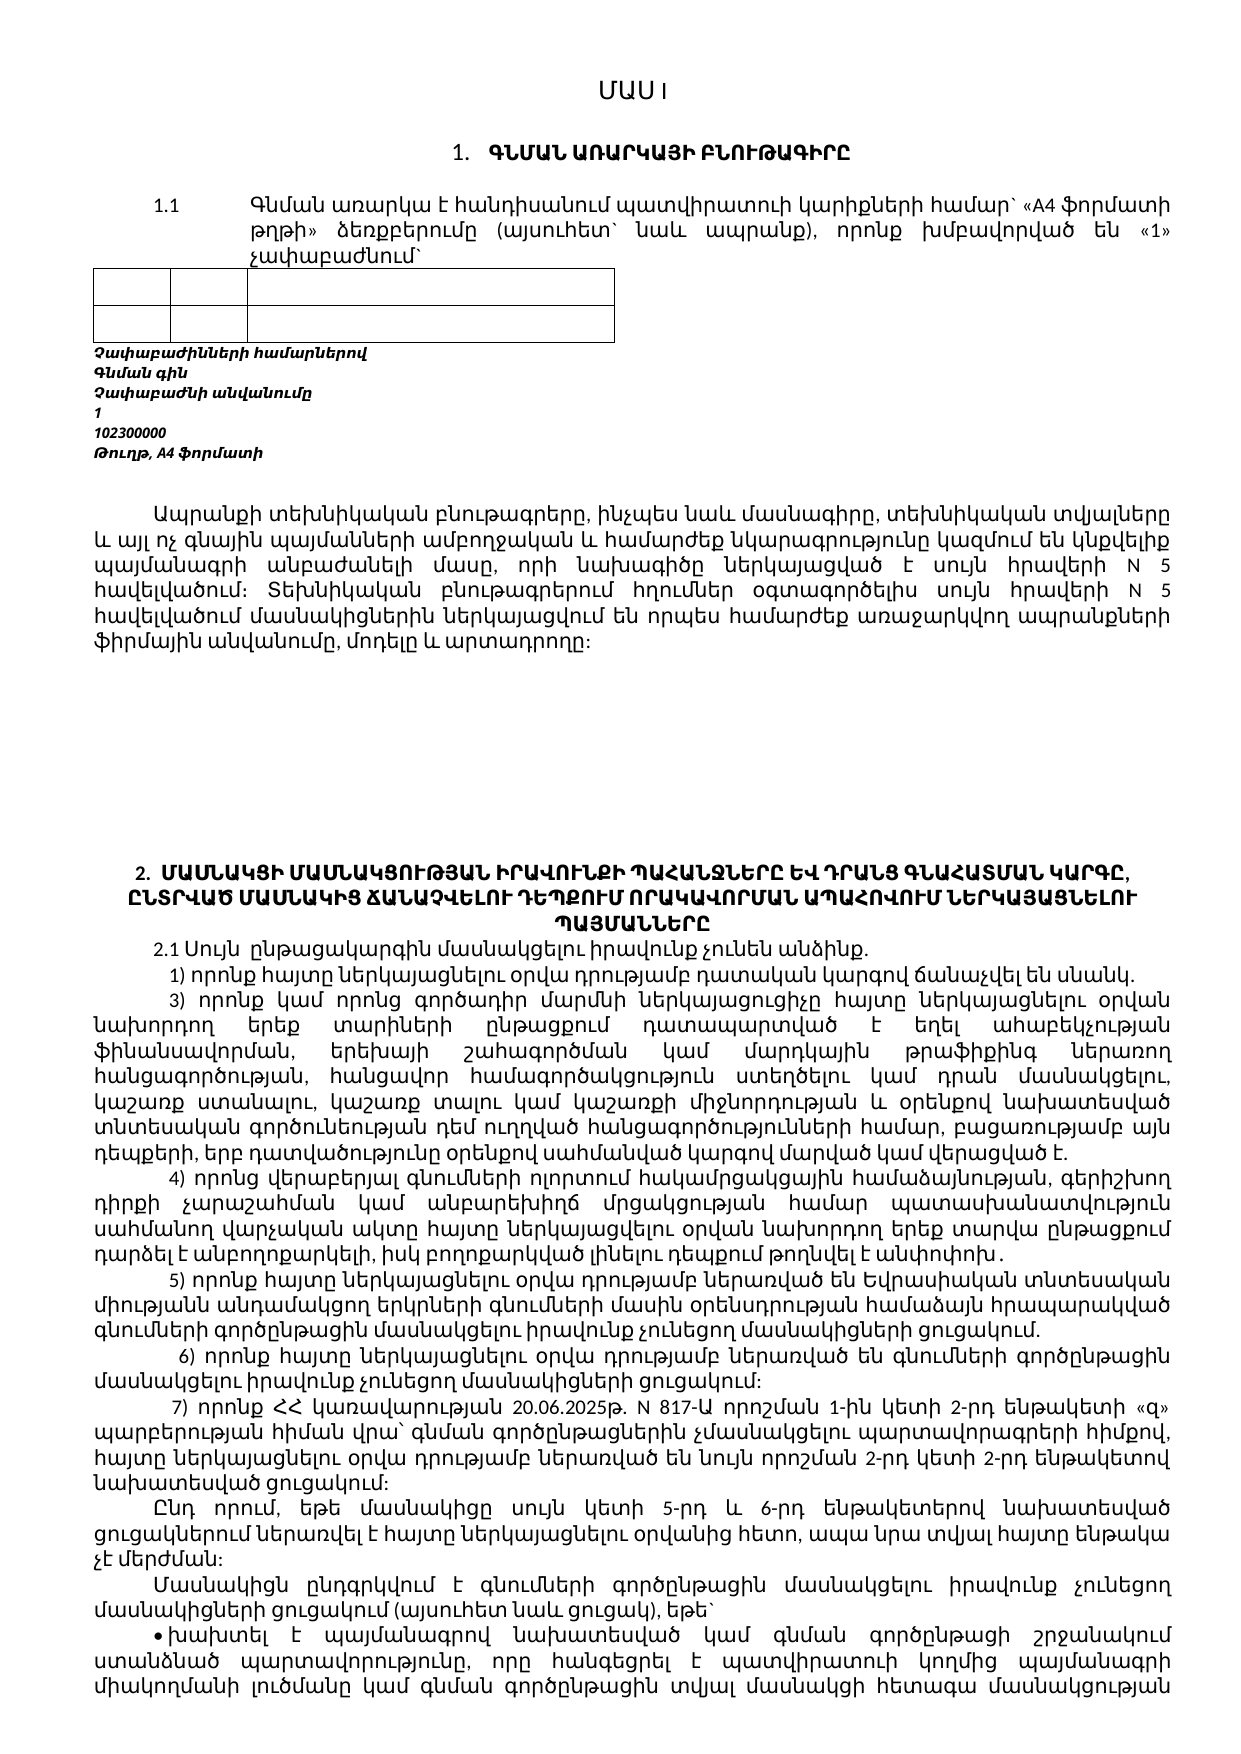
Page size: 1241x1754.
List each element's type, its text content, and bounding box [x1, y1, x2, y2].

text 2.1 Սույն ընթացակարգին մասնակցելու իրավունք չունեն անձինք. [94, 936, 1171, 962]
text 2. ՄԱՍՆԱԿՑԻ ՄԱՍՆԱԿՑՈՒԹՅԱՆ ԻՐԱՎՈՒՆՔԻ ՊԱՀԱՆՋՆԵՐԸ ԵՎ ԴՐԱՆՑ ԳՆԱՀԱՏՄԱՆ ԿԱՐԳԸ, ԸՆՏՐՎԱԾ ՄԱՍՆԱԿԻՑ ՃԱՆԱՉՎԵԼՈՒ ԴԵՊՔՈՒՄ ՈՐԱԿԱՎՈՐՄԱՆ ԱՊԱՀՈՎՈՒՄ ՆԵՐԿԱՅԱՑՆԵԼՈՒ ՊԱՅՄԱՆՆԵՐԸ [94, 860, 1171, 936]
text Ապրանքի տեխնիկական բնութագրերը, ինչպես նաև մասնագիրը, տեխնիկական տվյալները և այլ ոչ գնային պայմանների ամբողջական և համարժեք նկարագրությունը կազմում են կնքվելիք պայմանագրի անբաժանելի մասը, որի նախագիծը ներկայացված է սույն հրավերի N 5 հավելվածում։ Տեխնիկական բնութագրերում հղումներ օգտագործելիս սույն հրավերի N 5 հավելվածում մասնակիցներին ներկայացվում են որպես համարժեք առաջարկվող ապրանքների ֆիրմային անվանումը, մոդելը և արտադրողը: [94, 501, 1171, 654]
list ԳՆՄԱՆ ԱՌԱՐԿԱՅԻ ԲՆՈՒԹԱԳԻՐԸ [131, 136, 1171, 167]
text Մասնակիցն ընդգրկվում է գնումների գործընթացին մասնակցելու իրավունք չունեցող մասնակիցների ցուցակում (այսուհետ նաև ցուցակ), եթե` [94, 1572, 1171, 1623]
subtitle Գնման առարկա է հանդիսանում պատվիրատուի կարիքների համար` «A4 ֆորմատի թղթի» ձեռքբերումը (այսուհետ` նաև ապրանք), որոնք խմբավորված են «1» չափաբաժնում` [153, 192, 1171, 268]
text ՄԱՍ I [94, 75, 1171, 106]
text Ընդ որում, եթե մասնակիցը սույն կետի 5-րդ և 6-րդ ենթակետերով նախատեսված ցուցակներում ներառվել է հայտը ներկայացնելու օրվանից հետո, ապա նրա տվյալ հայտը ենթակա չէ մերժման: [94, 1496, 1171, 1572]
text 3) որոնք կամ որոնց գործադիր մարմնի ներկայացուցիչը հայտը ներկայացնելու օրվան նախորդող երեք տարիների ընթացքում դատապարտված է եղել ահաբեկչության ֆինանսավորման, երեխայի շահագործման կամ մարդկային թրաֆիքինգ ներառող հանցագործության, հանցավոր համագործակցություն ստեղծելու կամ դրան մասնակցելու, կաշառք ստանալու, կաշառք տալու կամ կաշառքի միջնորդության և օրենքով նախատեսված տնտեսական գործունեության դեմ ուղղված հանցագործությունների համար, բացառությամբ այն դեպքերի, երբ դատվածությունը օրենքով սահմանված կարգով մարված կամ վերացված է. [94, 987, 1171, 1165]
text 5) որոնք հայտը ներկայացնելու օրվա դրությամբ ներառված են Եվրասիական տնտեսական միությանն անդամակցող երկրների գնումների մասին օրենսդրության համաձայն հրապարակված գնումների գործընթացին մասնակցելու իրավունք չունեցող մասնակիցների ցուցակում. [94, 1267, 1171, 1343]
text 4) որոնց վերաբերյալ գնումների ոլորտում հակամրցակցային համաձայնության, գերիշխող դիրքի չարաշահման կամ անբարեխիղճ մրցակցության համար պատասխանատվություն սահմանող վարչական ակտը հայտը ներկայացվելու օրվան նախորդող երեք տարվա ընթացքում դարձել է անբողոքարկելի, իսկ բողոքարկված լինելու դեպքում թողնվել է անփոփոխ․ [94, 1165, 1171, 1267]
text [94, 1623, 1171, 1699]
text 7) որոնք ՀՀ կառավարության 20.06.2025թ. N 817-Ա որոշման 1-ին կետի 2-րդ ենթակետի «զ» պարբերության հիման վրա՝ գնման գործընթացներին չմասնակցելու պարտավորագրերի հիմքով, հայտը ներկայացնելու օրվա դրությամբ ներառված են նույն որոշման 2-րդ կետի 2-րդ ենթակետով նախատեսված ցուցակում: [94, 1394, 1171, 1496]
text 6) որոնք հայտը ներկայացնելու օրվա դրությամբ ներառված են գնումների գործընթացին մասնակցելու իրավունք չունեցող մասնակիցների ցուցակում: [94, 1343, 1171, 1394]
text 1) որոնք հայտը ներկայացնելու օրվա դրությամբ դատական կարգով ճանաչվել են սնանկ. [94, 962, 1171, 987]
